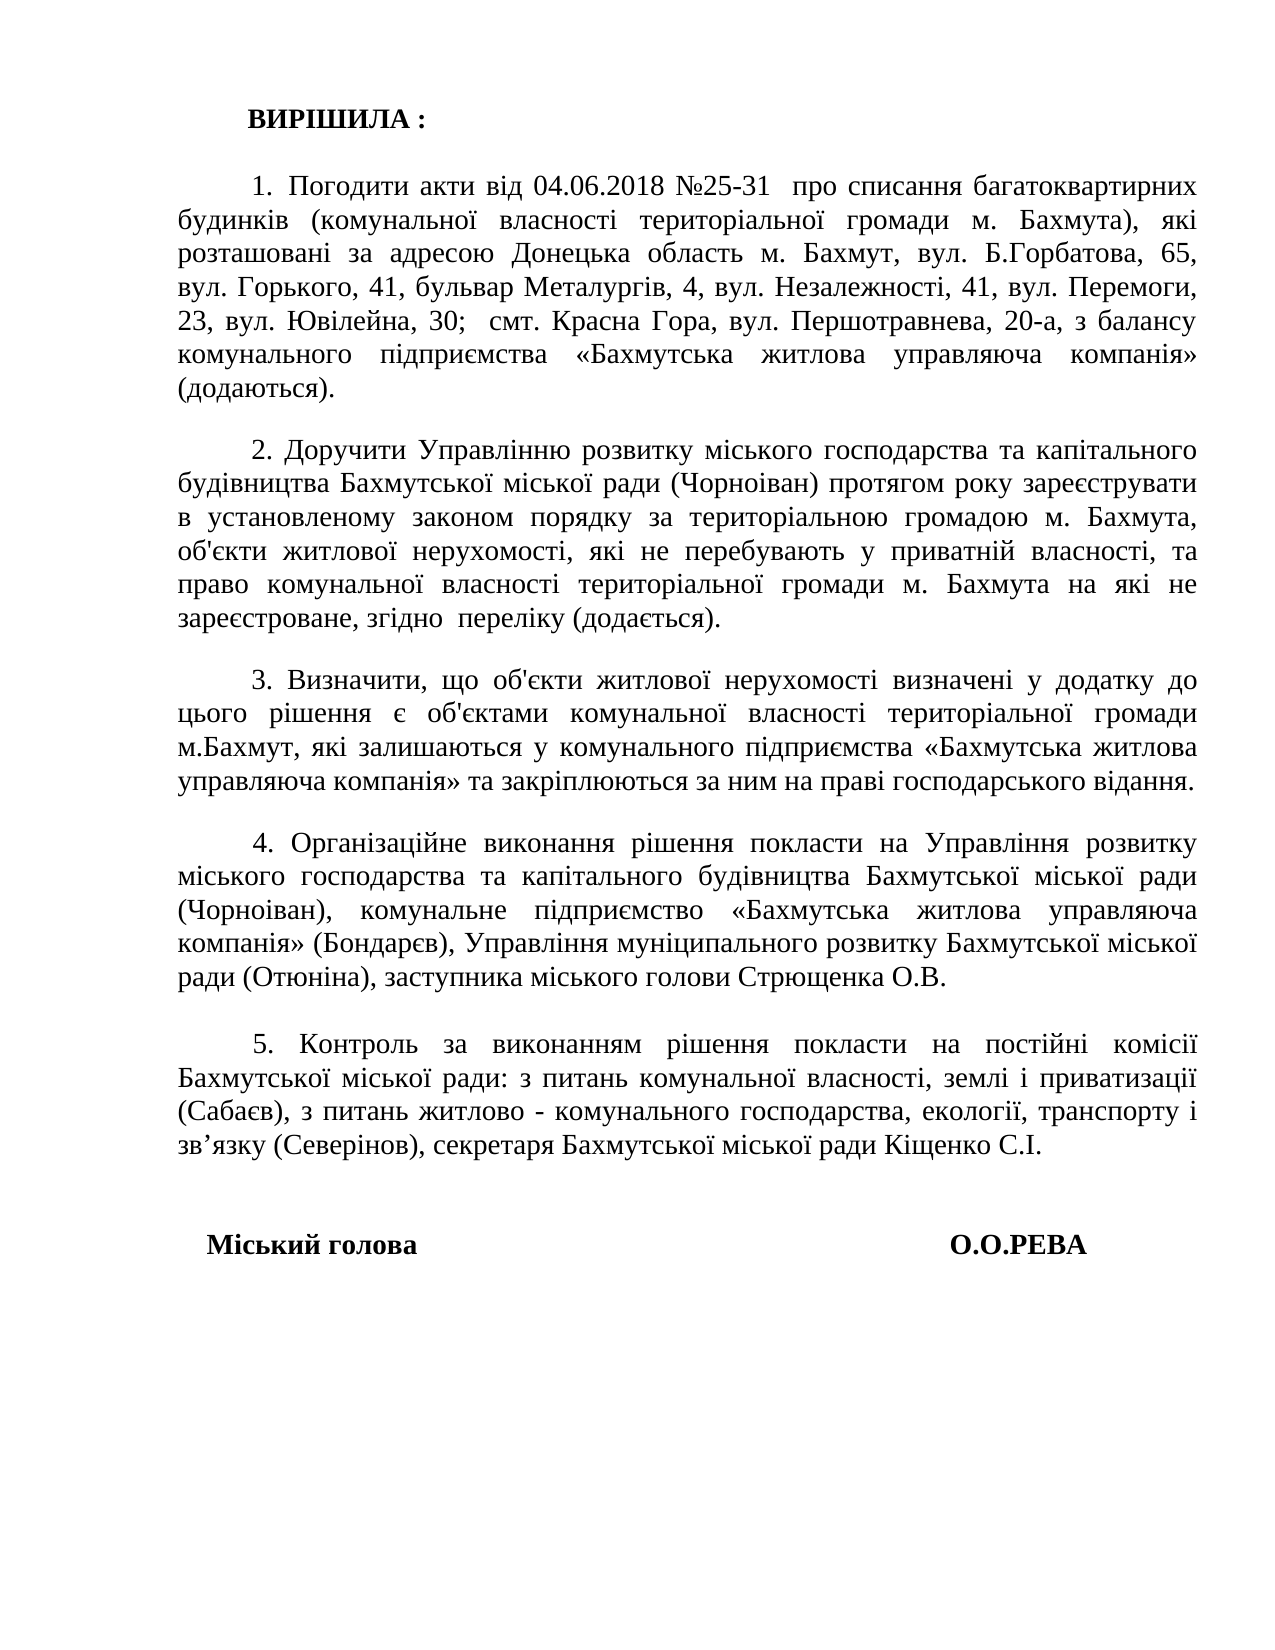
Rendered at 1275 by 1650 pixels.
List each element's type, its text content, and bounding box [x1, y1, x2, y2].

text 3. Визначити, що об'єкти житлової нерухомості визначені у додатку до цього рішення є об'єктами комунальної власності територіальної громади м.Бахмут, які залишаються у комунального підприємства «Бахмутська житлова управляюча компанія» та закріплюються за ним на праві господарського відання. [177, 662, 1198, 796]
text ВИРІШИЛА : [177, 103, 1198, 135]
text 2. Доручити Управлінню розвитку міського господарства та капітального будівництва Бахмутської міської ради (Чорноіван) протягом року зареєструвати в установленому законом порядку за територіальною громадою м. Бахмута, об'єкти житлової нерухомості, які не перебувають у приватній власності, та право комунальної власності територіальної громади м. Бахмута на які не зареєстроване, згідно переліку (додається). [177, 432, 1198, 633]
text 4. Організаційне виконання рішення покласти на Управління розвитку міського господарства та капітального будівництва Бахмутської міської ради (Чорноіван), комунальне підприємство «Бахмутська житлова управляюча компанія» (Бондарєв), Управління муніципального розвитку Бахмутської міської ради (Отюніна), заступника міського голови Стрющенка О.В. [177, 825, 1198, 993]
text Міський голова О.О.РЕВА [177, 1227, 1198, 1261]
list Погодити акти від 04.06.2018 №25-31 про списання багатоквартирних будинків (комунальної власності територіальної громади м. Бахмута), які розташовані за адресою Донецька область м. Бахмут, вул. Б.Горбатова, 65, вул. Горького, 41, бульвар Металургів, 4, вул. Незалежності, 41, вул. Перемоги, 23, вул. Ювілейна, 30; смт. Красна Гора, вул. Першотравнева, 20-а, з балансу комунального підприємства «Бахмутська житлова управляюча компанія» (додаються). [177, 168, 1198, 403]
text 5. Контроль за виконанням рішення покласти на постійні комісії Бахмутської міської ради: з питань комунальної власності, землі і приватизації (Сабаєв), з питань житлово - комунального господарства, екології, транспорту і зв’язку (Северінов), секретаря Бахмутської міської ради Кіщенко С.І. [177, 1026, 1198, 1160]
